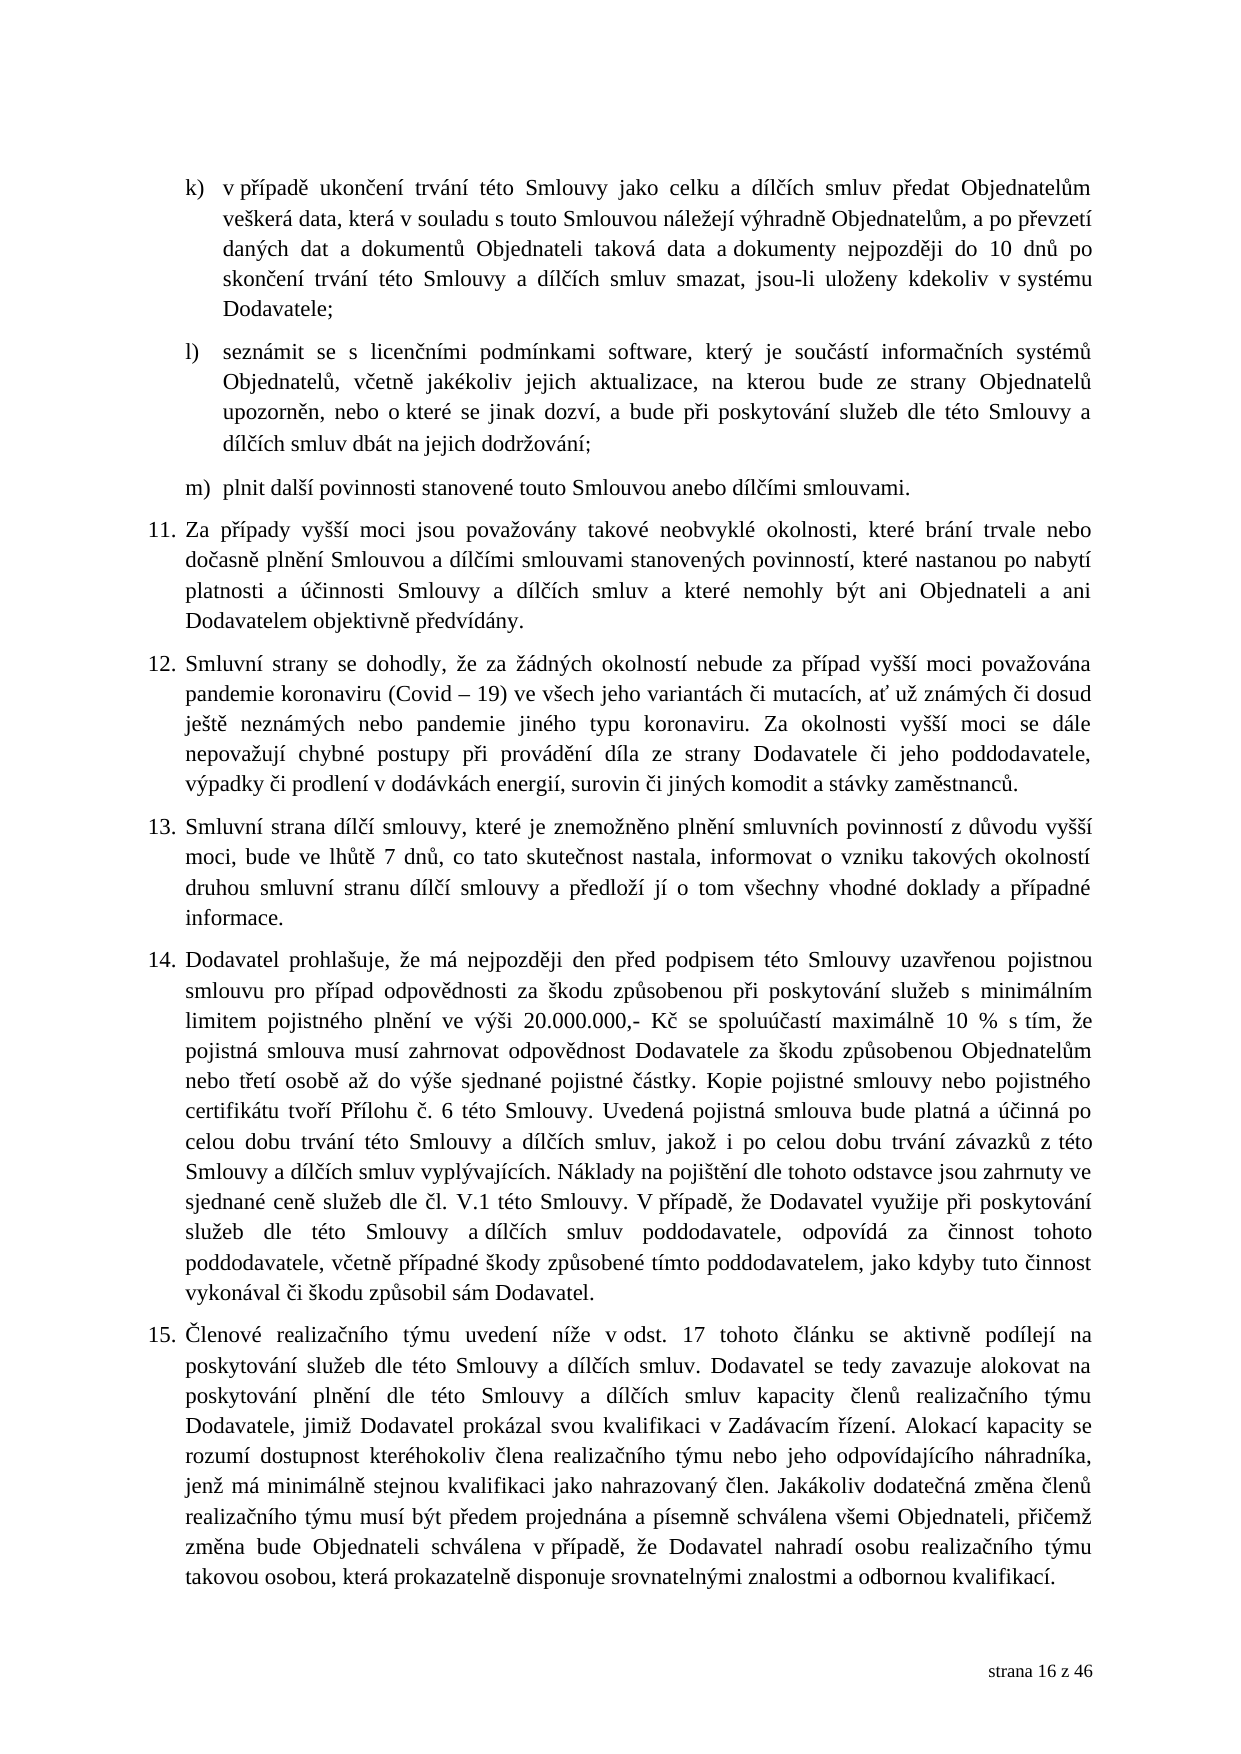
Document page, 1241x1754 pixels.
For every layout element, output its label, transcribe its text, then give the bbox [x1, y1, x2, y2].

list plnit další povinnosti stanovené touto Smlouvou anebo dílčími smlouvami. [185, 473, 1093, 500]
list Členové realizačního týmu uvedení níže v odst. 17 tohoto článku se aktivně podílejí na poskytování služeb dle této Smlouvy a dílčích smluv. Dodavatel se tedy zavazuje alokovat na poskytování plnění dle této Smlouvy a dílčích smluv kapacity členů realizačního týmu Dodavatele, jimiž Dodavatel prokázal svou kvalifikaci v Zadávacím řízení. Alokací kapacity se rozumí dostupnost kteréhokoliv člena realizačního týmu nebo jeho odpovídajícího náhradníka, jenž má minimálně stejnou kvalifikaci jako nahrazovaný člen. Jakákoliv dodatečná změna členů realizačního týmu musí být předem projednána a písemně schválena všemi Objednateli, přičemž změna bude Objednateli schválena v případě, že Dodavatel nahradí osobu realizačního týmu takovou osobou, která prokazatelně disponuje srovnatelnými znalostmi a odbornou kvalifikací. [148, 1321, 1093, 1589]
list v případě ukončení trvání této Smlouvy jako celku a dílčích smluv předat Objednatelům veškerá data, která v souladu s touto Smlouvou náležejí výhradně Objednatelům, a po převzetí daných dat a dokumentů Objednateli taková data a dokumenty nejpozději do 10 dnů po skončení trvání této Smlouvy a dílčích smluv smazat, jsou-li uloženy kdekoliv v systému Dodavatele; [185, 174, 1093, 322]
list seznámit se s licenčními podmínkami software, který je součástí informačních systémů Objednatelů, včetně jakékoliv jejich aktualizace, na kterou bude ze strany Objednatelů upozorněn, nebo o které se jinak dozví, a bude při poskytování služeb dle této Smlouvy a dílčích smluv dbát na jejich dodržování; [185, 338, 1093, 457]
list Smluvní strany se dohodly, že za žádných okolností nebude za případ vyšší moci považována pandemie koronaviru (Covid – 19) ve všech jeho variantách či mutacích, ať už známých či dosud ještě neznámých nebo pandemie jiného typu koronaviru. Za okolnosti vyšší moci se dále nepovažují chybné postupy při provádění díla ze strany Dodavatele či jeho poddodavatele, výpadky či prodlení v dodávkách energií, surovin či jiných komodit a stávky zaměstnanců. [148, 649, 1093, 797]
list Dodavatel prohlašuje, že má nejpozději den před podpisem této Smlouvy uzavřenou pojistnou smlouvu pro případ odpovědnosti za škodu způsobenou při poskytování služeb s minimálním limitem pojistného plnění ve výši 20.000.000,- Kč se spoluúčastí maximálně 10 % s tím, že pojistná smlouva musí zahrnovat odpovědnost Dodavatele za škodu způsobenou Objednatelům nebo třetí osobě až do výše sjednané pojistné částky. Kopie pojistné smlouvy nebo pojistného certifikátu tvoří Přílohu č. 6 této Smlouvy. Uvedená pojistná smlouva bude platná a účinná po celou dobu trvání této Smlouvy a dílčích smluv, jakož i po celou dobu trvání závazků z této Smlouvy a dílčích smluv vyplývajících. Náklady na pojištění dle tohoto odstavce jsou zahrnuty ve sjednané ceně služeb dle čl. V.1 této Smlouvy. V případě, že Dodavatel využije při poskytování služeb dle této Smlouvy a dílčích smluv poddodavatele, odpovídá za činnost tohoto poddodavatele, včetně případné škody způsobené tímto poddodavatelem, jako kdyby tuto činnost vykonával či škodu způsobil sám Dodavatel. [148, 946, 1093, 1305]
list Za případy vyšší moci jsou považovány takové neobvyklé okolnosti, které brání trvale nebo dočasně plnění Smlouvou a dílčími smlouvami stanovených povinností, které nastanou po nabytí platnosti a účinnosti Smlouvy a dílčích smluv a které nemohly být ani Objednateli a ani Dodavatelem objektivně předvídány. [148, 516, 1093, 633]
list Smluvní strana dílčí smlouvy, které je znemožněno plnění smluvních povinností z důvodu vyšší moci, bude ve lhůtě 7 dnů, co tato skutečnost nastala, informovat o vzniku takových okolností druhou smluvní stranu dílčí smlouvy a předloží jí o tom všechny vhodné doklady a případné informace. [148, 813, 1093, 930]
